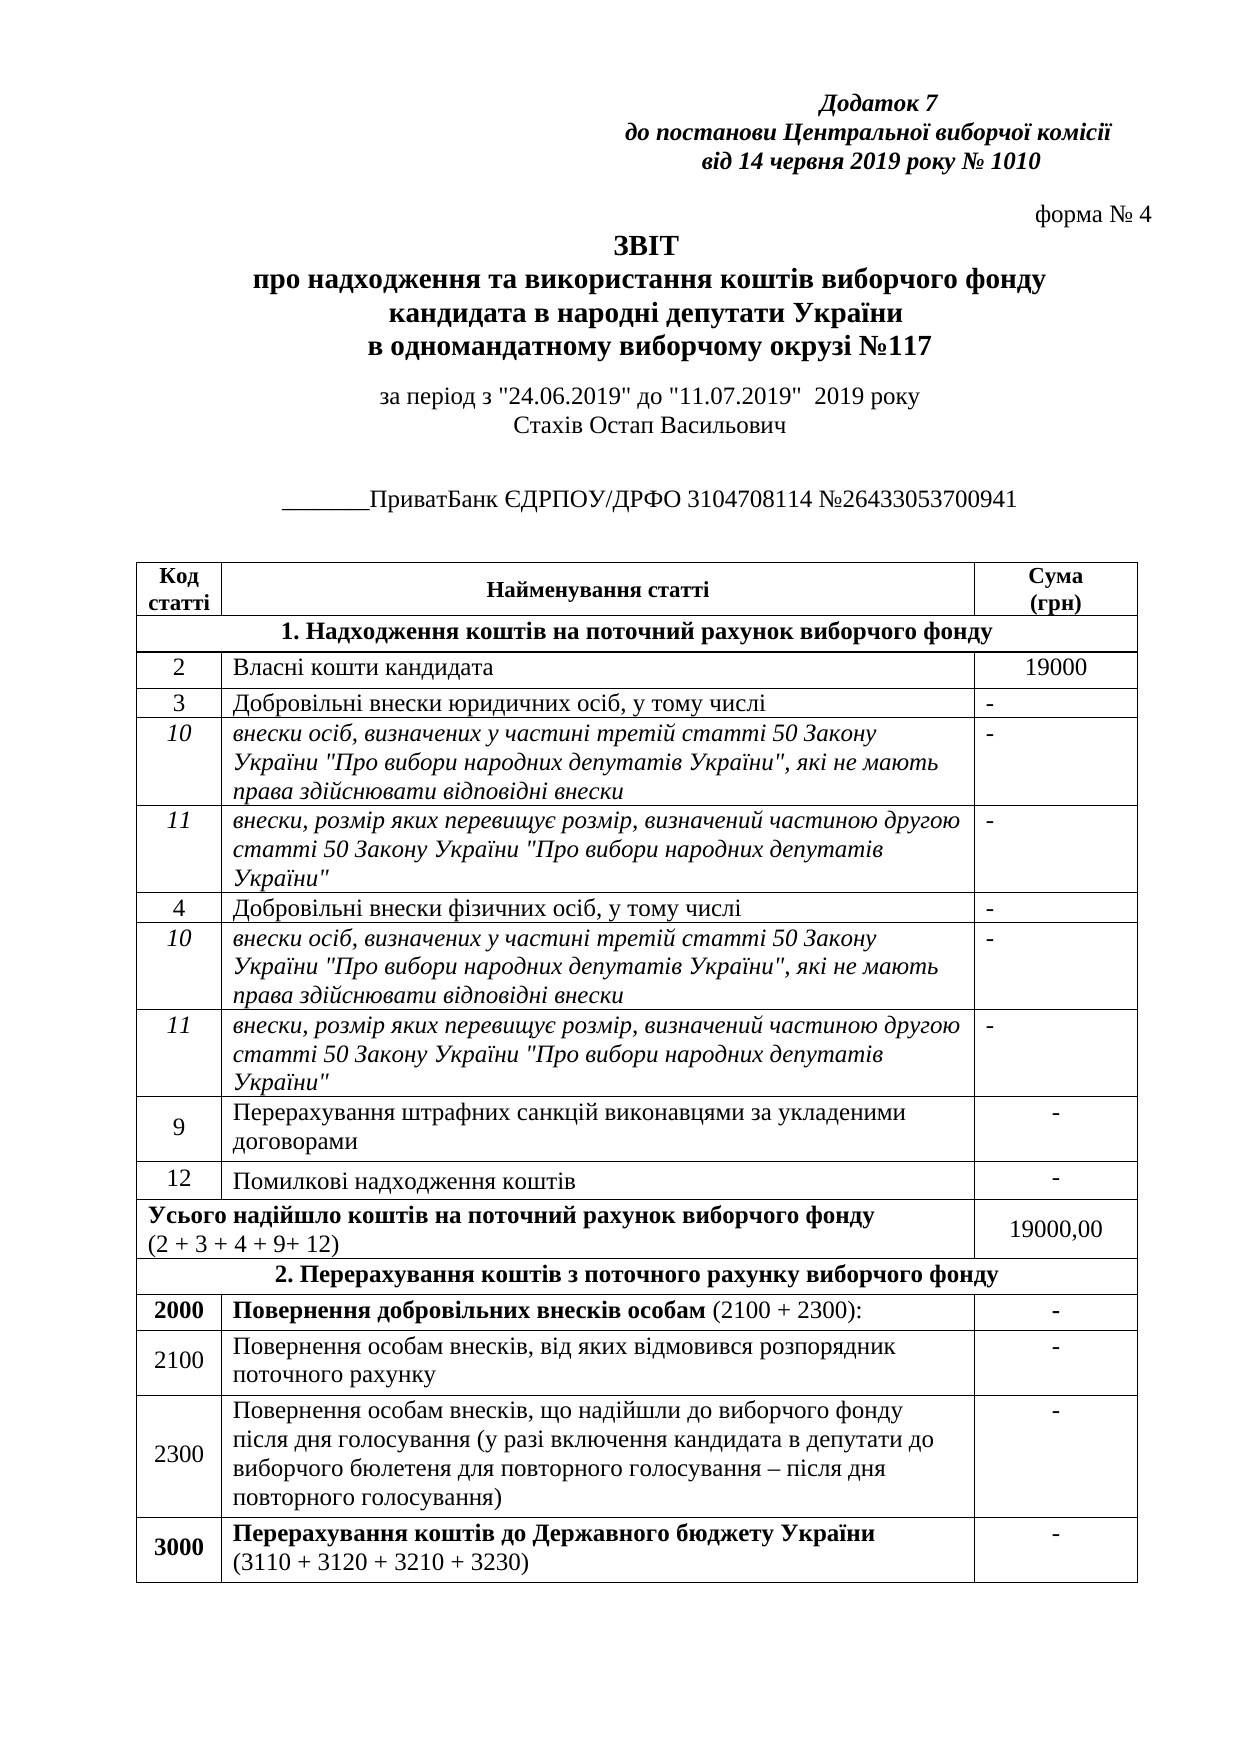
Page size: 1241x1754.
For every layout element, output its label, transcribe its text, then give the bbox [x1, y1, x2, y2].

table_cell - [975, 1518, 1137, 1582]
text до постанови Центральної виборчої комісії від 14 червня 2019 року № 1010 [591, 117, 1152, 175]
table_header Код статті [137, 563, 221, 615]
table_cell - [975, 1396, 1137, 1517]
table_cell внески, розмір яких перевищує розмір, визначений частиною другою статті 50 Закону України "Про вибори народних депутатів України" [222, 1010, 974, 1096]
table_cell Власні кошти кандидата [222, 653, 974, 687]
table_cell Повернення особам внесків, що надійшли до виборчого фонду після дня голосування (у разі включення кандидата в депутати до виборчого бюлетеня для повторного голосування – після дня повторного голосування) [222, 1396, 974, 1517]
table_cell 11 [137, 1010, 221, 1096]
table_cell 2000 [137, 1295, 221, 1330]
text Додаток 7 [605, 88, 1152, 117]
text _______ПриватБанк ЄДРПОУ/ДРФО 3104708114 №26433053700941 [148, 484, 1152, 513]
table_cell Усього надійшло коштів на поточний рахунок виборчого фонду (2 + 3 + 4 + 9+ 12) [137, 1200, 974, 1258]
table_cell 2. Перерахування коштів з поточного рахунку виборчого фонду [137, 1259, 1137, 1294]
table_cell - [975, 1331, 1137, 1394]
table_cell - [975, 689, 1137, 717]
table_cell 4 [137, 893, 221, 922]
table_cell - [975, 806, 1137, 892]
table_cell - [975, 923, 1137, 1009]
table_cell 10 [137, 718, 221, 804]
table_cell 3000 [137, 1518, 221, 1582]
table_cell 3 [137, 689, 221, 717]
table_cell 10 [137, 923, 221, 1009]
table_cell - [975, 1295, 1137, 1330]
table_header Сума (грн) [975, 563, 1137, 615]
table_cell внески осіб, визначених у частині третій статті 50 Закону України "Про вибори народних депутатів України", які не мають права здійснювати відповідні внески [222, 718, 974, 804]
table_cell внески осіб, визначених у частині третій статті 50 Закону України "Про вибори народних депутатів України", які не мають права здійснювати відповідні внески [222, 923, 974, 1009]
table_cell 19000,00 [975, 1200, 1137, 1258]
table_cell - [975, 893, 1137, 922]
text Стахів Остап Васильович [148, 410, 1152, 472]
table_cell - [975, 1097, 1137, 1161]
table_cell 2100 [137, 1331, 221, 1394]
text ЗВІТ про надходження та використання коштів виборчого фонду кандидата в народні депутати України в одномандатному виборчому окрузі №117 [148, 228, 1152, 362]
table_cell Перерахування штрафних санкцій виконавцями за укладеними договорами [222, 1097, 974, 1161]
table_cell внески, розмір яких перевищує розмір, визначений частиною другою статті 50 Закону України "Про вибори народних депутатів України" [222, 806, 974, 892]
table_cell 19000 [975, 653, 1137, 687]
table_cell - [975, 1010, 1137, 1096]
table_cell 2 [137, 653, 221, 687]
table_cell 1. Надходження коштів на поточний рахунок виборчого фонду [137, 616, 1137, 651]
table_cell 2300 [137, 1396, 221, 1517]
table_cell 11 [137, 806, 221, 892]
table_cell Повернення добровільних внесків особам (2100 + 2300): [222, 1295, 974, 1330]
table_cell 9 [137, 1097, 221, 1161]
text форма № 4 [148, 199, 1152, 228]
text за період з "24.06.2019" до "11.07.2019" 2019 року [148, 381, 1152, 410]
table_cell Добровільні внески юридичних осіб, у тому числі [222, 689, 974, 717]
table_cell Помилкові надходження коштів [222, 1162, 974, 1199]
table_cell Повернення особам внесків, від яких відмовився розпорядник поточного рахунку [222, 1331, 974, 1394]
table_cell 12 [137, 1162, 221, 1199]
table_cell - [975, 718, 1137, 804]
table_cell Добровільні внески фізичних осіб, у тому числі [222, 893, 974, 922]
table_cell Перерахування коштів до Державного бюджету України (3110 + 3120 + 3210 + 3230) [222, 1518, 974, 1582]
table_header Найменування статті [222, 563, 974, 615]
table_cell - [975, 1162, 1137, 1199]
